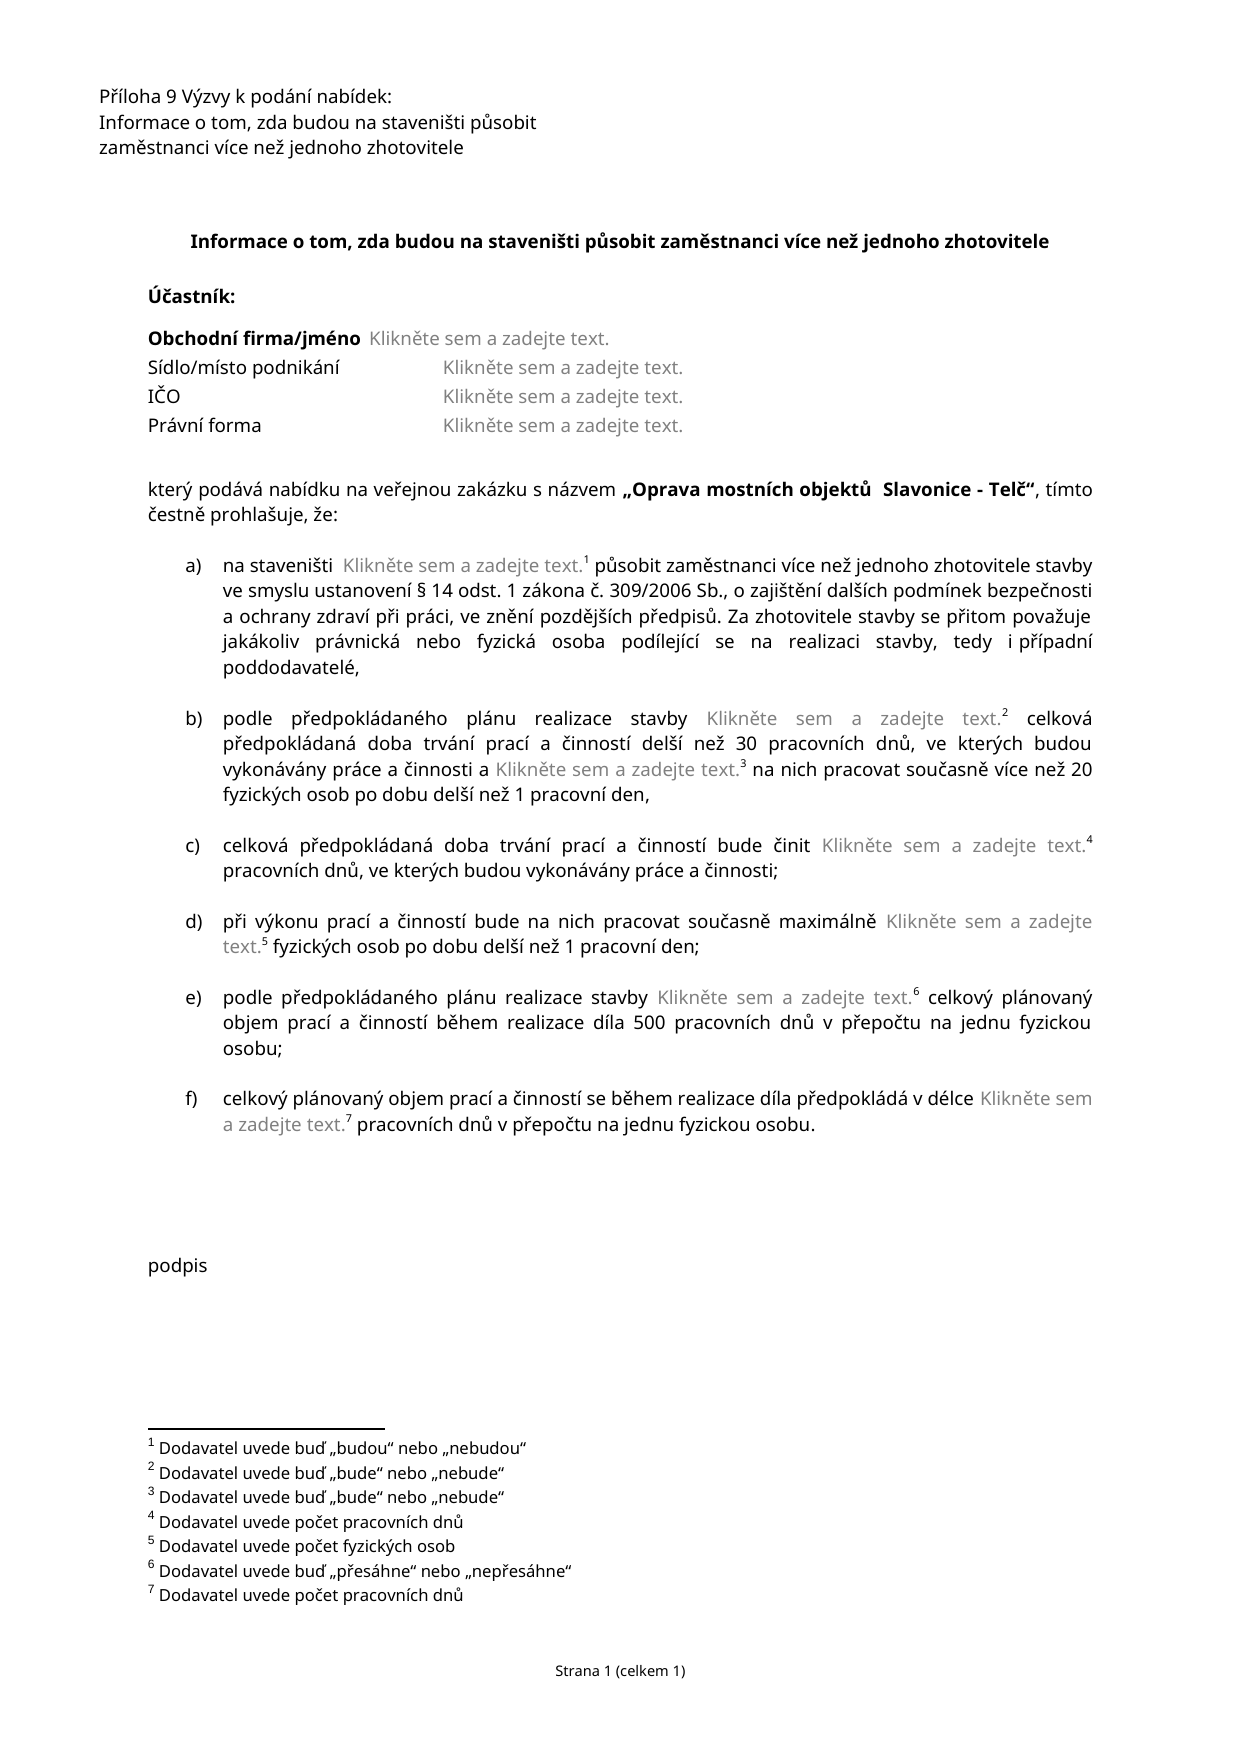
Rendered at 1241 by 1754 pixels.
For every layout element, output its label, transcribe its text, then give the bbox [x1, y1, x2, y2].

text podpis [148, 1249, 1092, 1278]
list podle předpokládaného plánu realizace stavby celková předpokládaná doba trvání prací a činností delší než 30 pracovních dnů, ve kterých budou vykonávány práce a činnosti a na nich pracovat současně více než 20 fyzických osob po dobu delší než 1 pracovní den, [185, 705, 1093, 807]
text IČO [148, 380, 1093, 409]
list celková předpokládaná doba trvání prací a činností bude činit pracovních dnů, ve kterých budou vykonávány práce a činnosti; [185, 832, 1093, 883]
list podle předpokládaného plánu realizace stavby celkový plánovaný objem prací a činností během realizace díla 500 pracovních dnů v přepočtu na jednu fyzickou osobu; [185, 984, 1093, 1061]
text Právní forma [148, 409, 1093, 438]
list na staveništi působit zaměstnanci více než jednoho zhotovitele stavby ve smyslu ustanovení § 14 odst. 1 zákona č. 309/2006 Sb., o zajištění dalších podmínek bezpečnosti a ochrany zdraví při práci, ve znění pozdějších předpisů. Za zhotovitele stavby se přitom považuje jakákoliv právnická nebo fyzická osoba podílející se na realizaci stavby, tedy i případní poddodavatelé, [185, 552, 1093, 680]
text který podává nabídku na veřejnou zakázku s názvem „Oprava mostních objektů Slavonice - Telč“, tímto čestně prohlašuje, že: [148, 476, 1093, 527]
text Sídlo/místo podnikání [148, 351, 1093, 380]
list celkový plánovaný objem prací a činností se během realizace díla předpokládá v délce pracovních dnů v přepočtu na jednu fyzickou osobu. [185, 1086, 1093, 1137]
title Informace o tom, zda budou na staveništi působit zaměstnanci více než jednoho zhotovitele [148, 228, 1093, 254]
text Obchodní firma/jméno [148, 322, 1093, 351]
list při výkonu prací a činností bude na nich pracovat současně maximálně fyzických osob po dobu delší než 1 pracovní den; [185, 908, 1093, 959]
text Účastník: [148, 279, 1093, 310]
